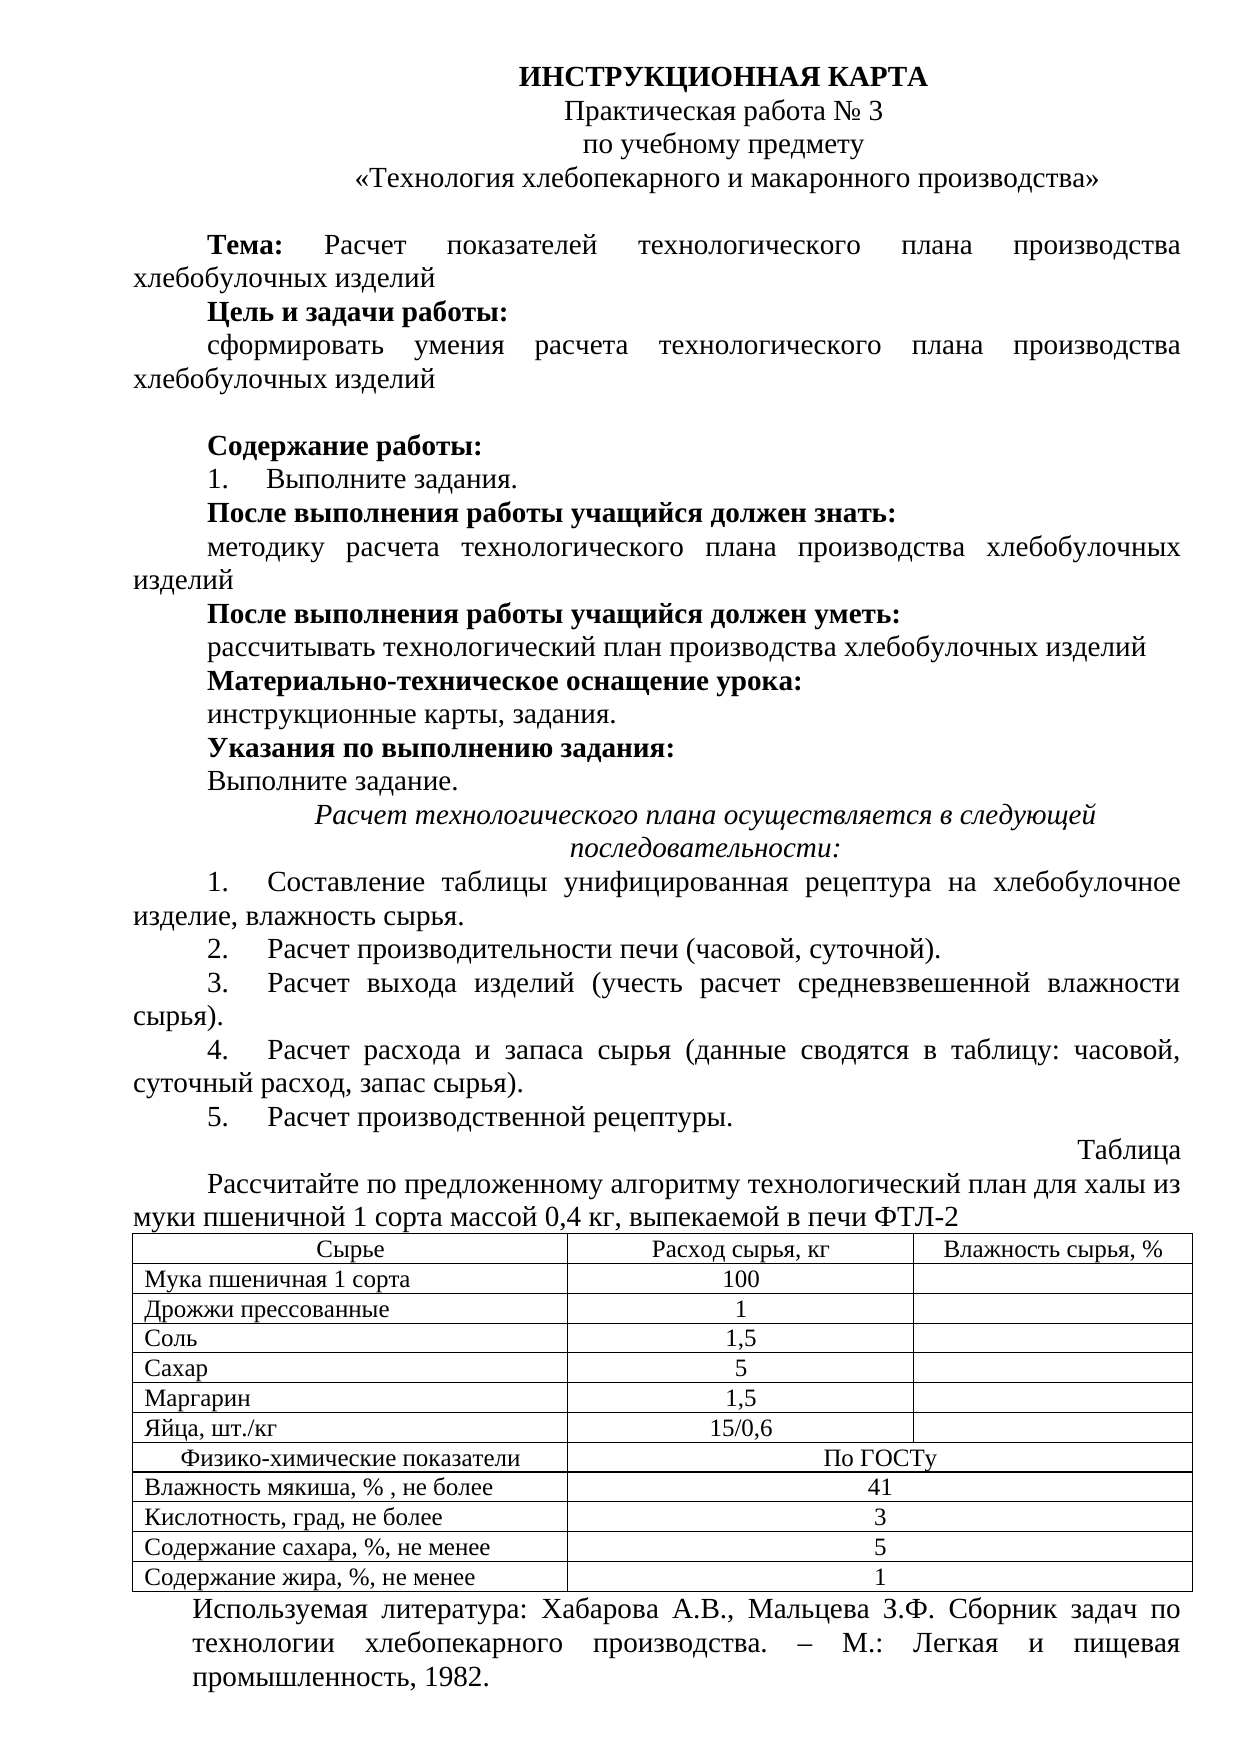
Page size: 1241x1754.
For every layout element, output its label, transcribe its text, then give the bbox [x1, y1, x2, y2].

text После выполнения работы учащийся должен знать: [133, 495, 1181, 529]
text Материально-техническое оснащение урока: [133, 663, 1181, 696]
table_cell 1 [568, 1294, 913, 1322]
text Цель и задачи работы: [133, 294, 1181, 327]
table_cell 1,5 [568, 1324, 913, 1352]
table_cell [914, 1413, 1192, 1442]
text Содержание работы: [133, 428, 1181, 462]
text Указания по выполнению задания: [133, 730, 1181, 763]
table_cell Содержание сахара, %, не менее [133, 1532, 567, 1561]
table_cell [914, 1383, 1192, 1412]
table_cell [914, 1353, 1192, 1382]
text 1. Выполните задания. [133, 462, 1181, 495]
text Расчет технологического плана осуществляется в следующей последовательности: [229, 797, 1181, 864]
text методику расчета технологического плана производства хлебобулочных изделий [133, 529, 1181, 596]
table_cell [914, 1324, 1192, 1352]
text Рассчитайте по предложенному алгоритму технологический план для халы из муки пшеничной 1 сорта массой , выпекаемой в печи ФТЛ-2 [133, 1166, 1181, 1233]
table_cell Сахар [133, 1353, 567, 1382]
table_cell 1,5 [568, 1383, 913, 1412]
text Таблица [133, 1132, 1181, 1166]
list Расчет расхода и запаса сырья (данные сводятся в таблицу: часовой, суточный расход, запас сырья). [133, 1032, 1181, 1099]
text После выполнения работы учащийся должен уметь: [133, 596, 1181, 629]
table_cell Содержание жира, %, не менее [133, 1562, 567, 1591]
list Расчет выхода изделий (учесть расчет средневзвешенной влажности сырья). [133, 965, 1181, 1032]
text Выполните задание. [133, 763, 1181, 797]
table_cell Мука пшеничная 1 сорта [133, 1264, 567, 1293]
text Практическая работа № 3 [192, 93, 1181, 126]
table_cell 5 [568, 1353, 913, 1382]
list Расчет производственной рецептуры. [133, 1099, 1181, 1132]
table_cell Кислотность, град, не более [133, 1502, 567, 1531]
table_cell [914, 1264, 1192, 1293]
text рассчитывать технологический план производства хлебобулочных изделий [133, 629, 1181, 663]
table_cell Соль [133, 1324, 567, 1352]
table_cell 1 [568, 1562, 1192, 1591]
table_cell [914, 1294, 1192, 1322]
table_cell 5 [568, 1532, 1192, 1561]
table_header Влажность сырья, % [914, 1234, 1192, 1263]
table_cell Яйца, шт./кг [133, 1413, 567, 1442]
list Составление таблицы унифицированная рецептура на хлебобулочное изделие, влажность сырья. [133, 864, 1181, 931]
table_cell 41 [568, 1473, 1192, 1501]
table_cell 3 [568, 1502, 1192, 1531]
table_header Расход сырья, кг [568, 1234, 913, 1263]
text «Технология хлебопекарного и макаронного производства» [192, 160, 1181, 193]
table_cell Влажность мякиша, % , не более [133, 1473, 567, 1501]
text по учебному предмету [192, 126, 1181, 160]
table_cell Маргарин [133, 1383, 567, 1412]
text инструкционные карты, задания. [133, 696, 1181, 730]
table_cell 100 [568, 1264, 913, 1293]
text Используемая литература: Хабарова А.В., Мальцева З.Ф. Сборник задач по технологии хлебопекарного производства. – М.: Легкая и пищевая промышленность, 1982. [192, 1592, 1181, 1692]
table_cell По ГОСТу [568, 1443, 1192, 1471]
list Расчет производительности печи (часовой, суточной). [133, 931, 1181, 965]
text Тема: Расчет показателей технологического плана производства хлебобулочных изделий [133, 227, 1181, 294]
table_cell Физико-химические показатели [133, 1443, 567, 1471]
table_cell Дрожжи прессованные [133, 1294, 567, 1322]
table_header Сырье [133, 1234, 567, 1263]
text ИНСТРУКЦИОННАЯ КАРТА [192, 59, 1181, 93]
text сформировать умения расчета технологического плана производства хлебобулочных изделий [133, 327, 1181, 394]
table_cell 15/0,6 [568, 1413, 913, 1442]
